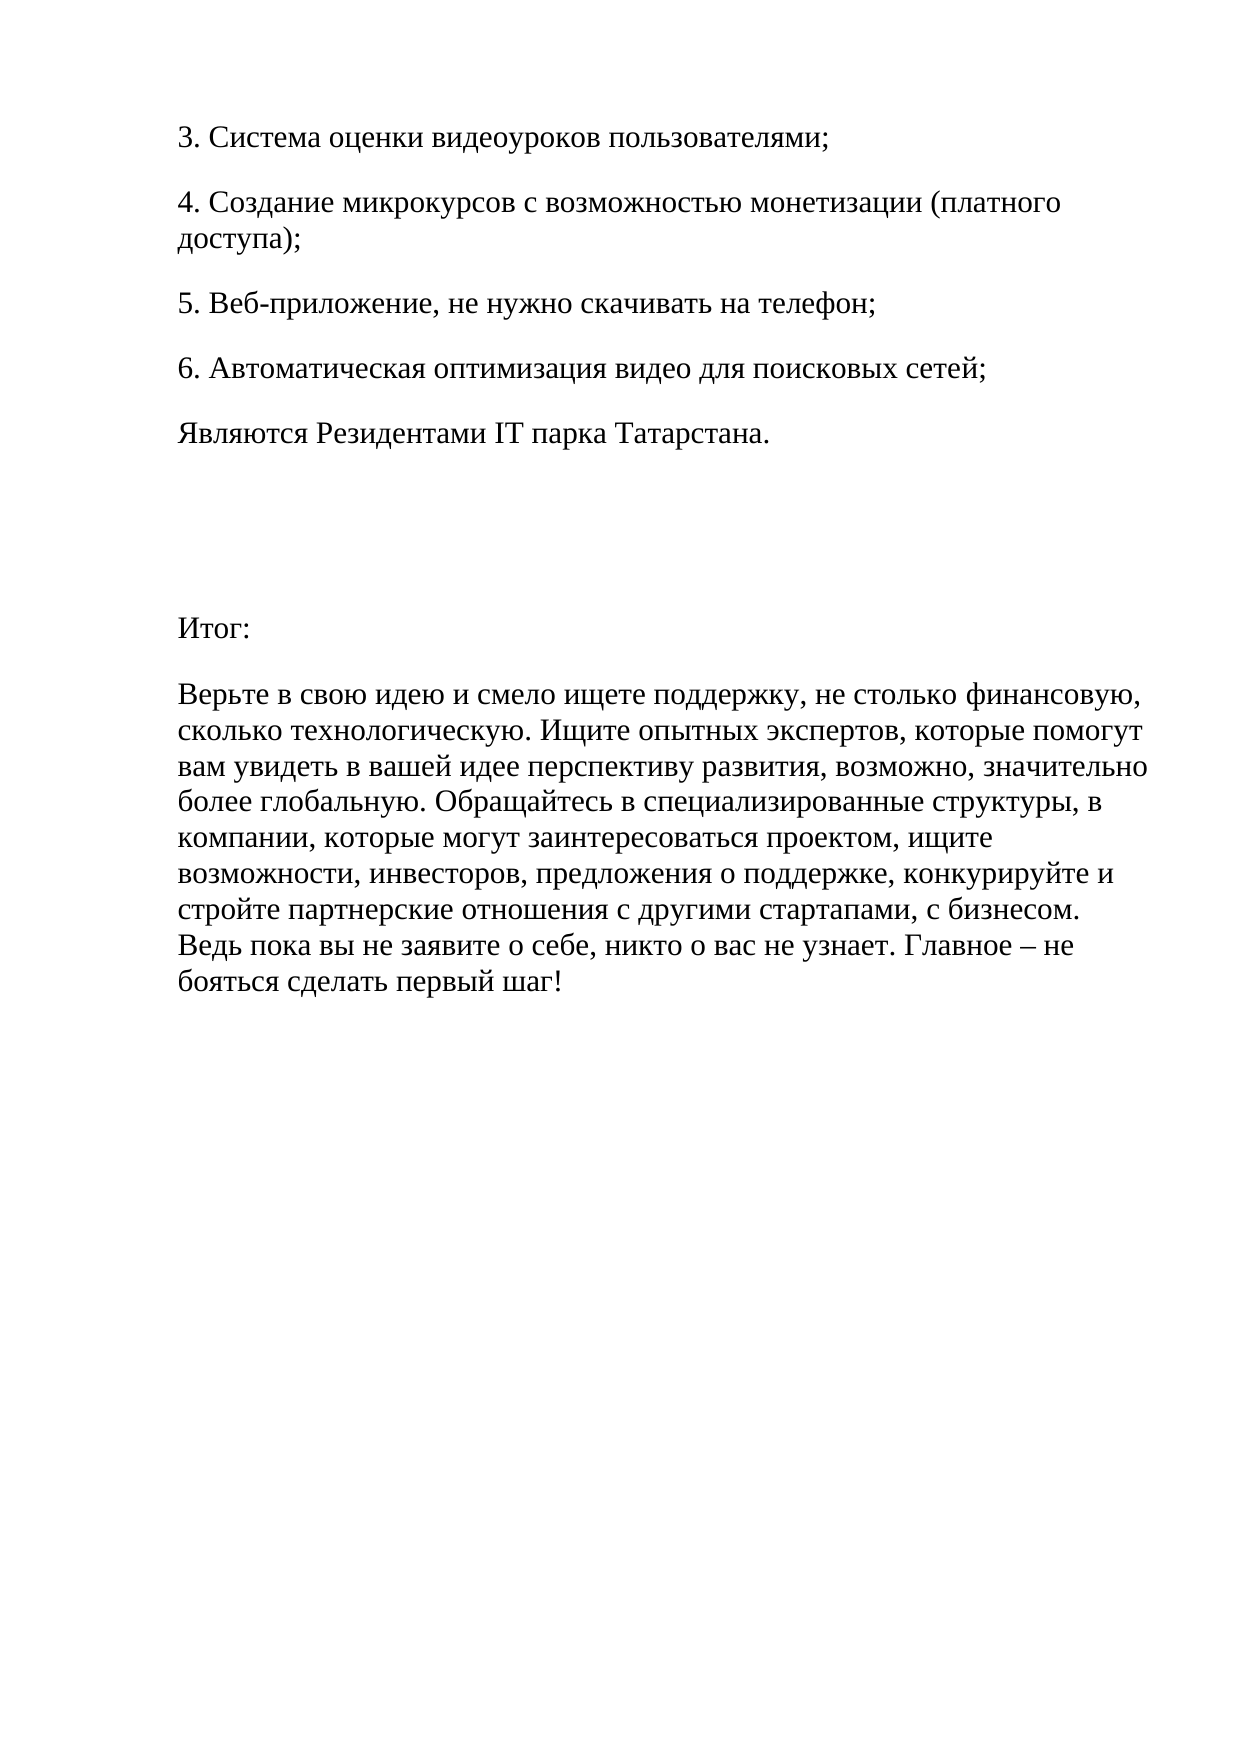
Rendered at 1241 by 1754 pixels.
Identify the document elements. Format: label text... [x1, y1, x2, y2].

text Верьте в свою идею и смело ищете поддержку, не столько финансовую, сколько технологическую. Ищите опытных экспертов, которые помогут вам увидеть в вашей идее перспективу развития, возможно, значительно более глобальную. Обращайтесь в специализированные структуры, в компании, которые могут заинтересоваться проектом, ищите возможности, инвесторов, предложения о поддержке, конкурируйте и стройте партнерские отношения с другими стартапами, с бизнесом. Ведь пока вы не заявите о себе, никто о вас не узнает. Главное – не бояться сделать первый шаг! [177, 675, 1152, 998]
text Итог: [177, 610, 1152, 646]
text 5. Веб-приложение, не нужно скачивать на телефон; [177, 284, 1152, 320]
text Являются Резидентами IT парка Татарстана. [177, 414, 1152, 450]
text 3. Система оценки видеоуроков пользователями; [177, 118, 1152, 154]
text 4. Создание микрокурсов с возможностью монетизации (платного доступа); [177, 183, 1152, 255]
text 6. Автоматическая оптимизация видео для поисковых сетей; [177, 349, 1152, 385]
